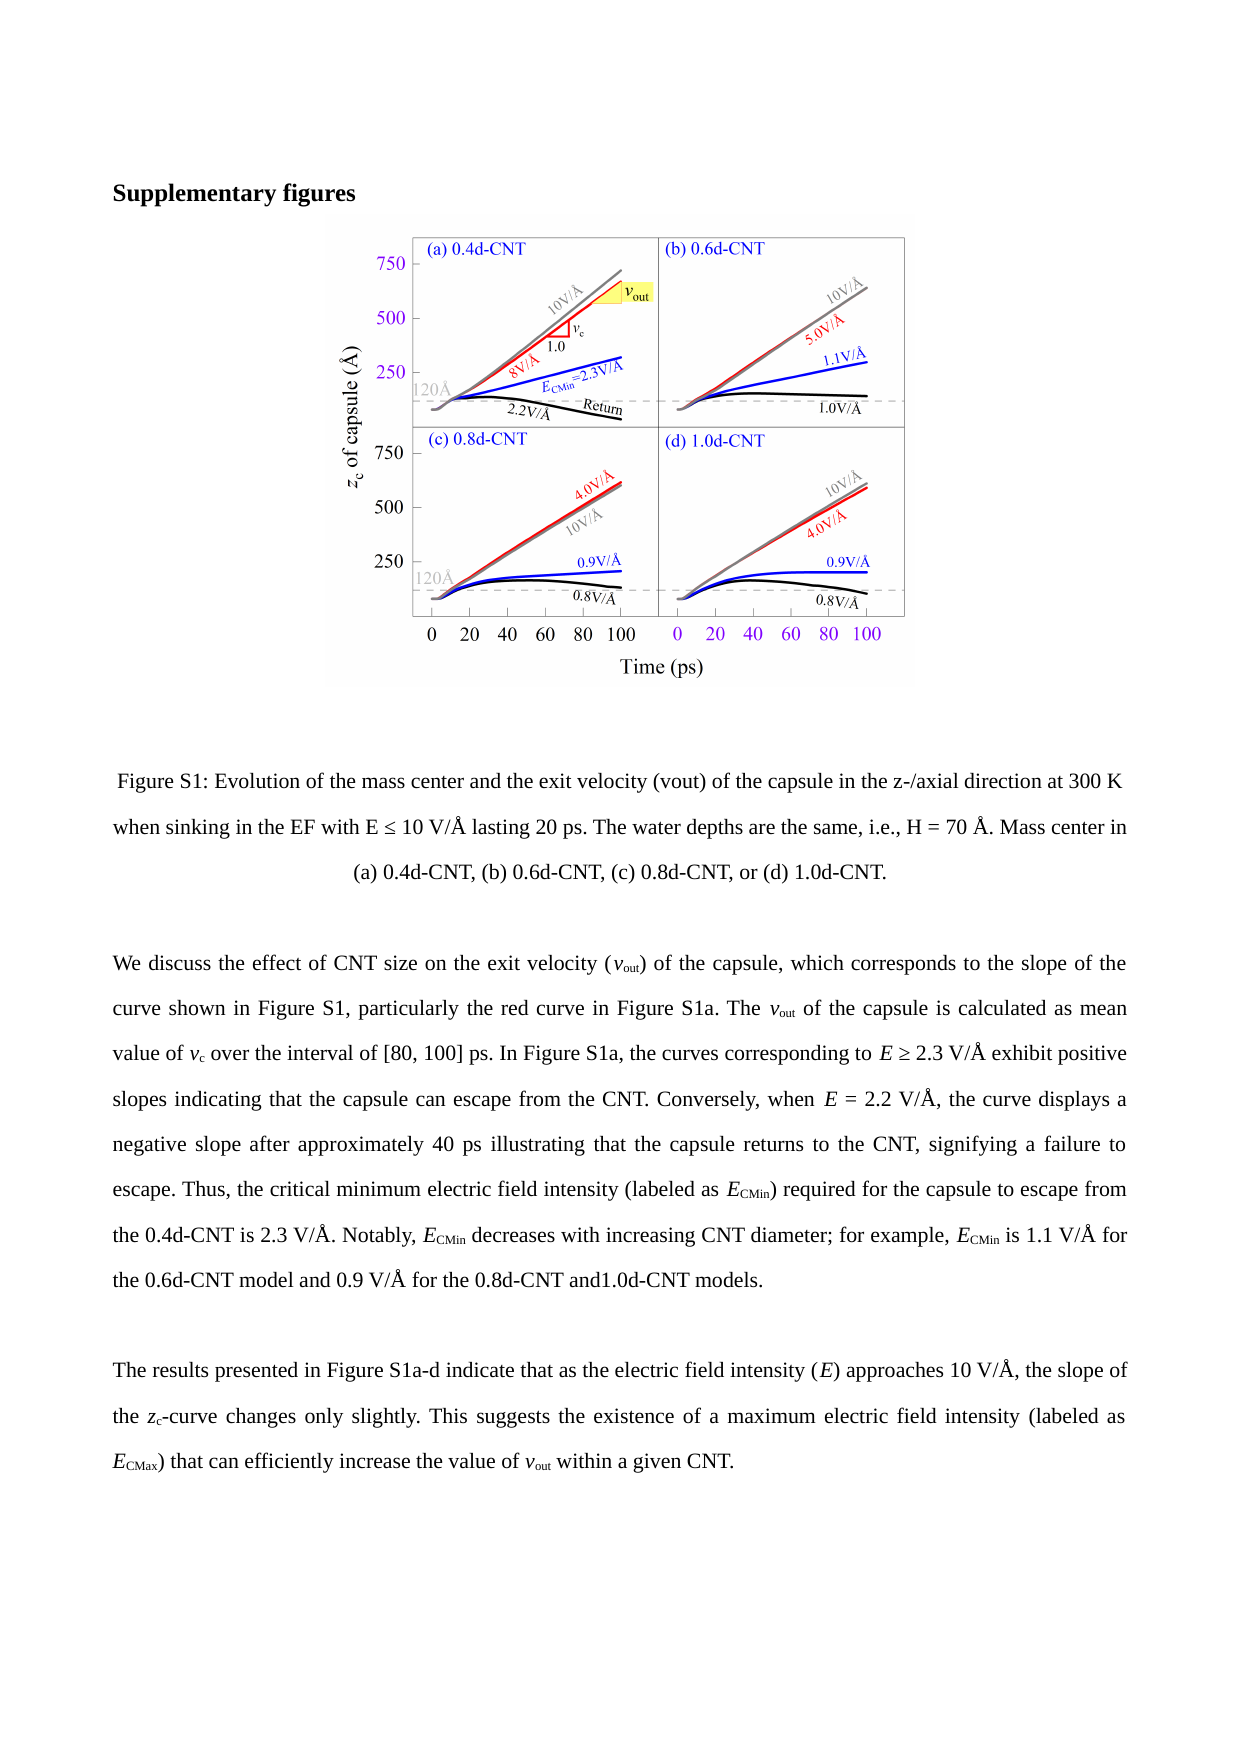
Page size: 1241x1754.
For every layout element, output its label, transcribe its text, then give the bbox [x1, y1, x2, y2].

text Figure S1: Evolution of the mass center and the exit velocity (vout) of the capsule in the z-/axial direction at 300 K when sinking in the EF with E ≤ 10 V/Å lasting 20 ps. The water depths are the same, i.e., H = 70 Å. Mass center in (a) 0.4d-CNT, (b) 0.6d-CNT, (c) 0.8d-CNT, or (d) 1.0d-CNT. [112, 758, 1128, 894]
picture [325, 214, 916, 687]
text Supplementary figures [112, 169, 1128, 215]
text We discuss the effect of CNT size on the exit velocity (vout) of the capsule, which corresponds to the slope of the curve shown in Figure S1, particularly the red curve in Figure S1a. The vout of the capsule is calculated as mean value of vc over the interval of [80, 100] ps. In Figure S1a, the curves corresponding to E ≥ 2.3 V/Å exhibit positive slopes indicating that the capsule can escape from the CNT. Conversely, when E = 2.2 V/Å, the curve displays a negative slope after approximately 40 ps illustrating that the capsule returns to the CNT, signifying a failure to escape. Thus, the critical minimum electric field intensity (labeled as ECMin) required for the capsule to escape from the 0.4d-CNT is 2.3 V/Å. Notably, ECMin decreases with increasing CNT diameter; for example, ECMin is 1.1 V/Å for the 0.6d-CNT model and 0.9 V/Å for the 0.8d-CNT and1.0d-CNT models. [112, 940, 1128, 1302]
text The results presented in Figure S1a-d indicate that as the electric field intensity (E) approaches 10 V/Å, the slope of the zc-curve changes only slightly. This suggests the existence of a maximum electric field intensity (labeled as ECMax) that can efficiently increase the value of vout within a given CNT. [112, 1347, 1128, 1483]
